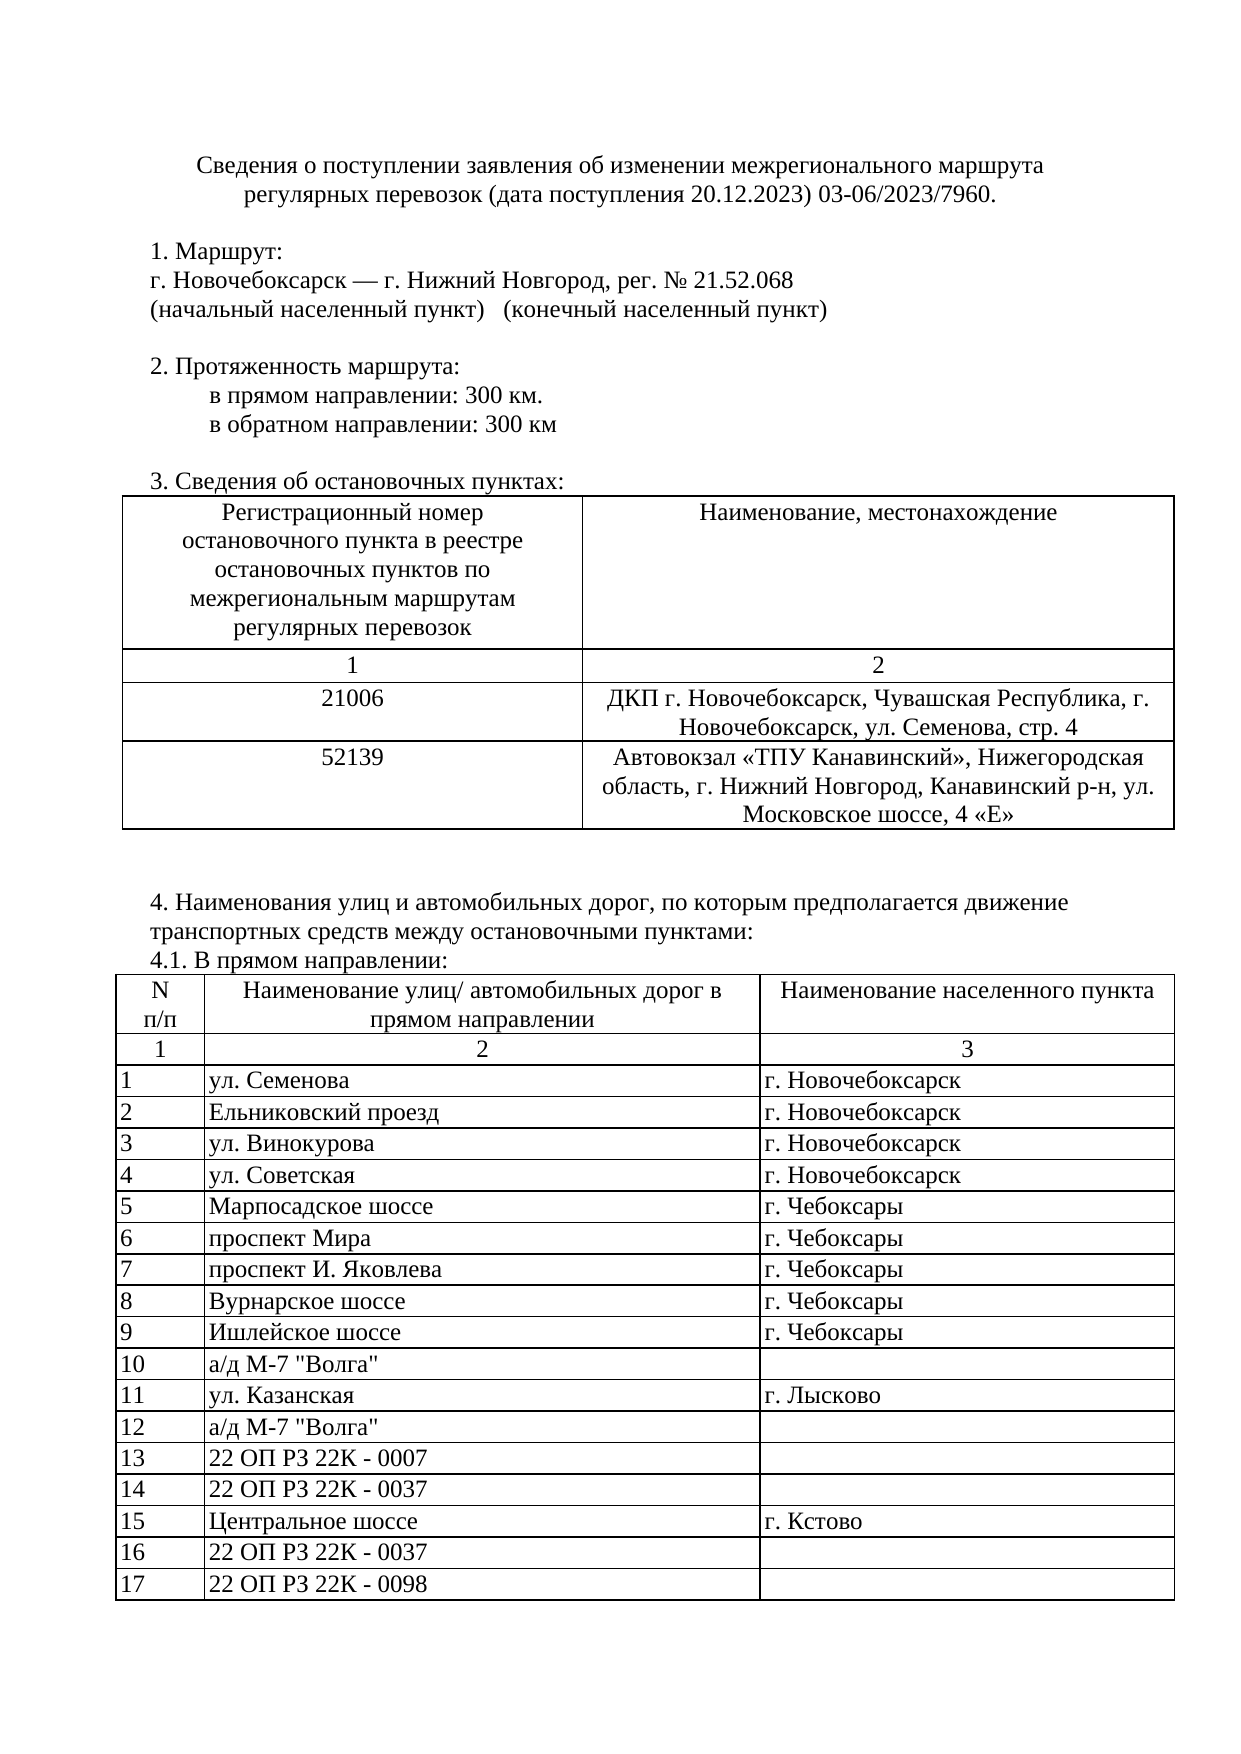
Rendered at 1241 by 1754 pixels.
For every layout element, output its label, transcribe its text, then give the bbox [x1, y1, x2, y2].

table_cell 13 [117, 1443, 204, 1473]
table_cell г. Новочебоксарск [761, 1097, 1174, 1127]
table_cell 22 ОП РЗ 22К - 0037 [205, 1475, 759, 1504]
table_cell г. Лысково [761, 1380, 1174, 1410]
table_cell 2 [205, 1034, 759, 1064]
table_cell 1 [117, 1034, 204, 1064]
table_cell 11 [117, 1380, 204, 1410]
table_header Наименование, местонахождение [583, 497, 1173, 648]
table_cell г. Новочебоксарск [761, 1129, 1174, 1158]
table_cell 6 [117, 1223, 204, 1253]
table_cell 8 [117, 1286, 204, 1316]
table_cell ул. Казанская [205, 1380, 759, 1410]
text г. Новочебоксарск — г. Нижний Новгород, рег. № 21.52.068 [150, 265, 1090, 294]
table_cell 22 ОП РЗ 22К - 0037 [205, 1538, 759, 1567]
table_cell 9 [117, 1317, 204, 1347]
text в прямом направлении: 300 км. [150, 380, 1090, 409]
table_header Наименование улиц/ автомобильных дорог в прямом направлении [205, 975, 759, 1033]
text 3. Сведения об остановочных пунктах: [150, 466, 1090, 495]
table_cell [761, 1443, 1174, 1473]
table_cell [761, 1569, 1174, 1599]
table_cell 10 [117, 1349, 204, 1379]
table_cell 3 [117, 1129, 204, 1158]
table_cell 3 [761, 1034, 1174, 1064]
table_cell [761, 1475, 1174, 1504]
text Сведения о поступлении заявления об изменении межрегионального маршрута регулярных перевозок (дата поступления 20.12.2023) 03-06/2023/7960. [150, 150, 1090, 207]
table_cell г. Новочебоксарск [761, 1160, 1174, 1190]
table_cell 1 [117, 1066, 204, 1096]
table_header Регистрационный номер остановочного пункта в реестре остановочных пунктов по межрегиональным маршрутам регулярных перевозок [123, 497, 582, 648]
table_cell Центральное шоссе [205, 1506, 759, 1536]
text (начальный населенный пункт) (конечный населенный пункт) [150, 294, 1090, 322]
table_cell г. Новочебоксарск [761, 1066, 1174, 1096]
table_cell проспект И. Яковлева [205, 1255, 759, 1284]
table_cell г. Чебоксары [761, 1192, 1174, 1221]
table_cell 14 [117, 1475, 204, 1504]
table_cell 1 [123, 650, 582, 681]
table_cell 21006 [123, 683, 582, 740]
table_cell [761, 1412, 1174, 1442]
table_cell г. Чебоксары [761, 1255, 1174, 1284]
table_cell ДКП г. Новочебоксарск, Чувашская Республика, г. Новочебоксарск, ул. Семенова, стр. 4 [583, 683, 1173, 740]
table_cell Автовокзал «ТПУ Канавинский», Нижегородская область, г. Нижний Новгород, Канавинский р-н, ул. Московское шоссе, 4 «Е» [583, 742, 1173, 828]
table_cell 16 [117, 1538, 204, 1567]
table_cell Ельниковский проезд [205, 1097, 759, 1127]
table_cell 17 [117, 1569, 204, 1599]
table_cell 2 [583, 650, 1173, 681]
text 1. Маршрут: [150, 236, 1090, 265]
table_cell 22 ОП РЗ 22К - 0007 [205, 1443, 759, 1473]
table_cell г. Чебоксары [761, 1317, 1174, 1347]
table_header N п/п [117, 975, 204, 1033]
table_cell Вурнарское шоссе [205, 1286, 759, 1316]
table_cell Ишлейское шоссе [205, 1317, 759, 1347]
table_cell [761, 1349, 1174, 1379]
text 2. Протяженность маршрута: [150, 351, 1090, 380]
table_cell 22 ОП РЗ 22К - 0098 [205, 1569, 759, 1599]
table_cell г. Чебоксары [761, 1223, 1174, 1253]
table_cell а/д М-7 "Волга" [205, 1412, 759, 1442]
table_cell 15 [117, 1506, 204, 1536]
table_header Наименование населенного пункта [761, 975, 1174, 1033]
table_cell г. Кстово [761, 1506, 1174, 1536]
table_cell 7 [117, 1255, 204, 1284]
table_cell 12 [117, 1412, 204, 1442]
text 4. Наименования улиц и автомобильных дорог, по которым предполагается движение транспортных средств между остановочными пунктами: [150, 887, 1090, 945]
table_cell ул. Советская [205, 1160, 759, 1190]
table_cell 2 [117, 1097, 204, 1127]
table_cell Марпосадское шоссе [205, 1192, 759, 1221]
table_cell [761, 1538, 1174, 1567]
table_cell 5 [117, 1192, 204, 1221]
table_cell а/д М-7 "Волга" [205, 1349, 759, 1379]
table_cell 52139 [123, 742, 582, 828]
table_cell г. Чебоксары [761, 1286, 1174, 1316]
text в обратном направлении: 300 км [150, 409, 1090, 437]
text 4.1. В прямом направлении: [150, 945, 1090, 973]
table_cell 4 [117, 1160, 204, 1190]
table_cell ул. Семенова [205, 1066, 759, 1096]
table_cell проспект Мира [205, 1223, 759, 1253]
table_cell ул. Винокурова [205, 1129, 759, 1158]
